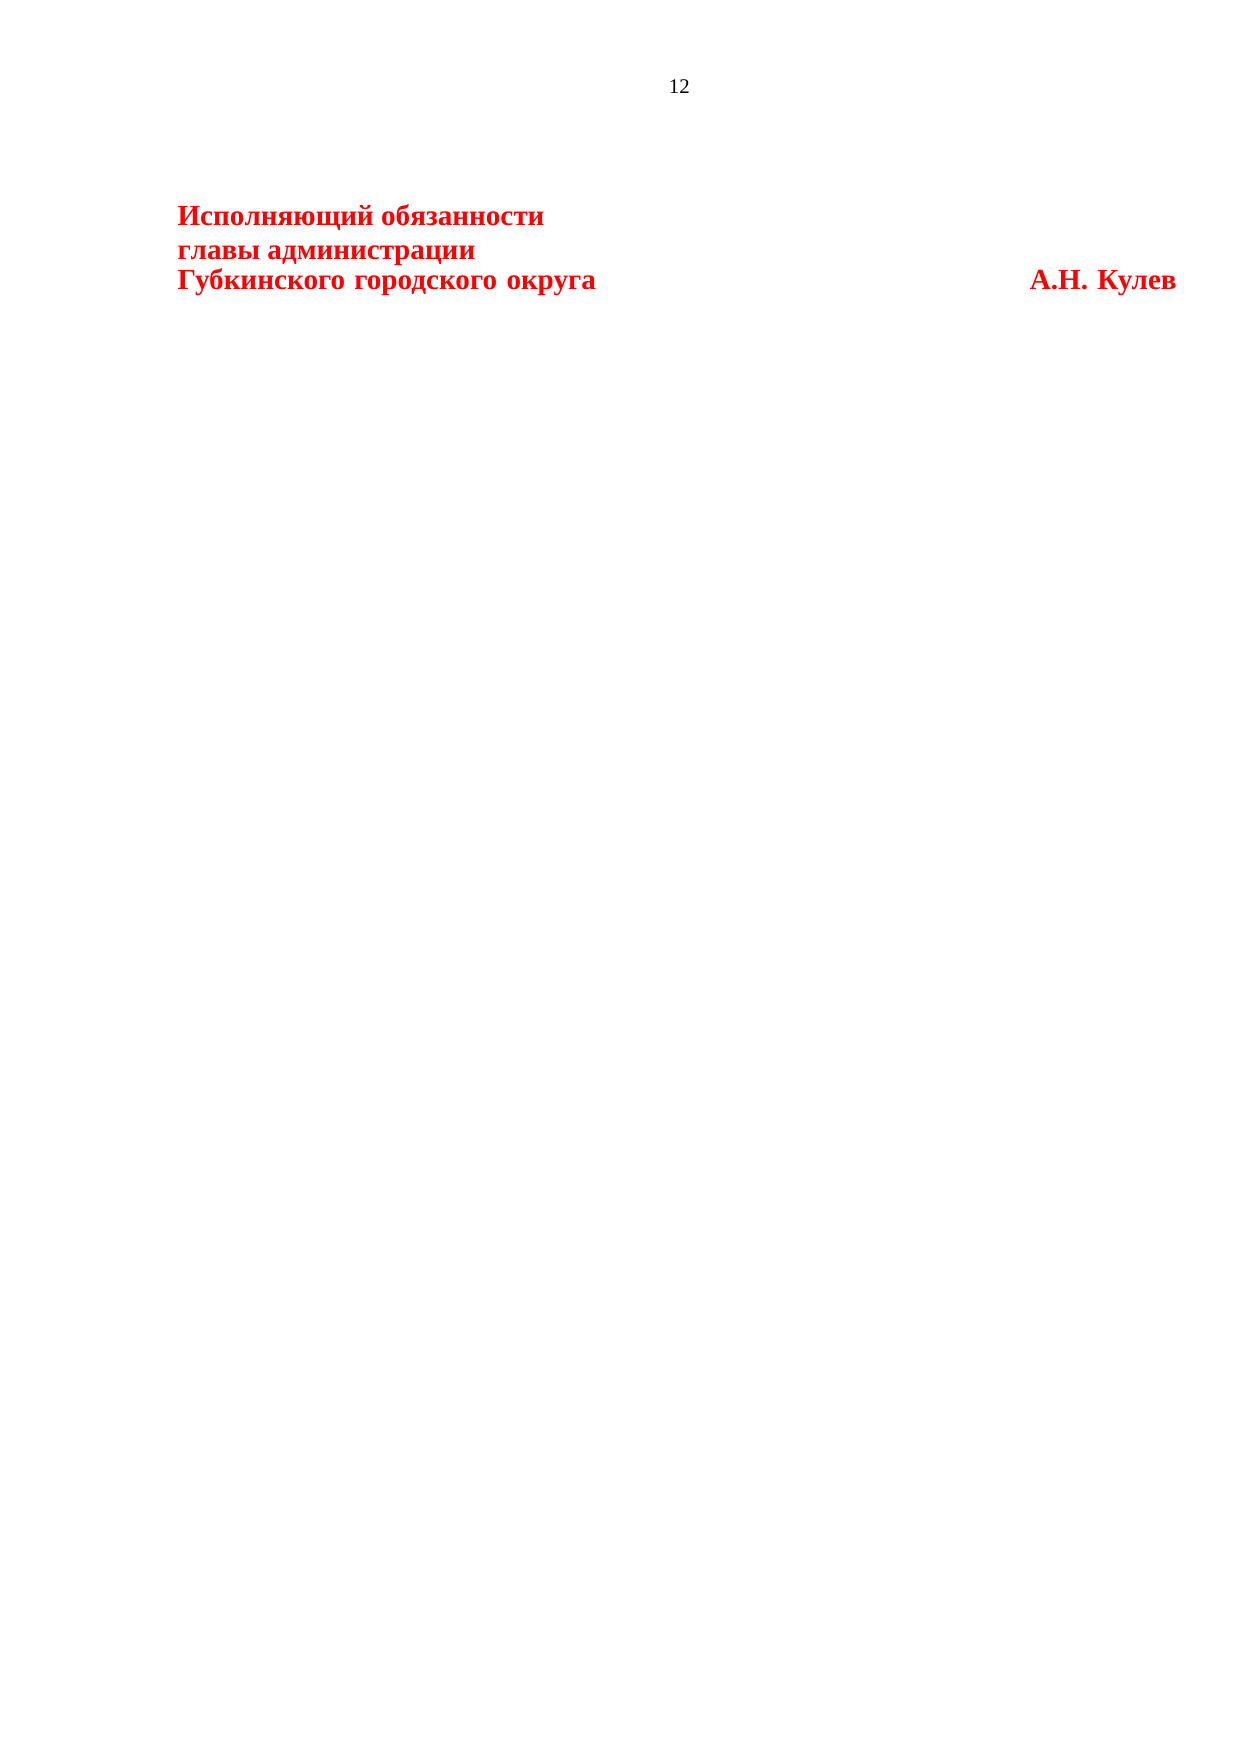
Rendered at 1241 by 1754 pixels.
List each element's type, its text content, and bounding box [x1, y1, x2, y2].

text главы администрации [177, 232, 1181, 266]
text Исполняющий обязанности [177, 198, 1181, 232]
text Губкинского городского округа А.Н. Кулев [177, 266, 1181, 322]
